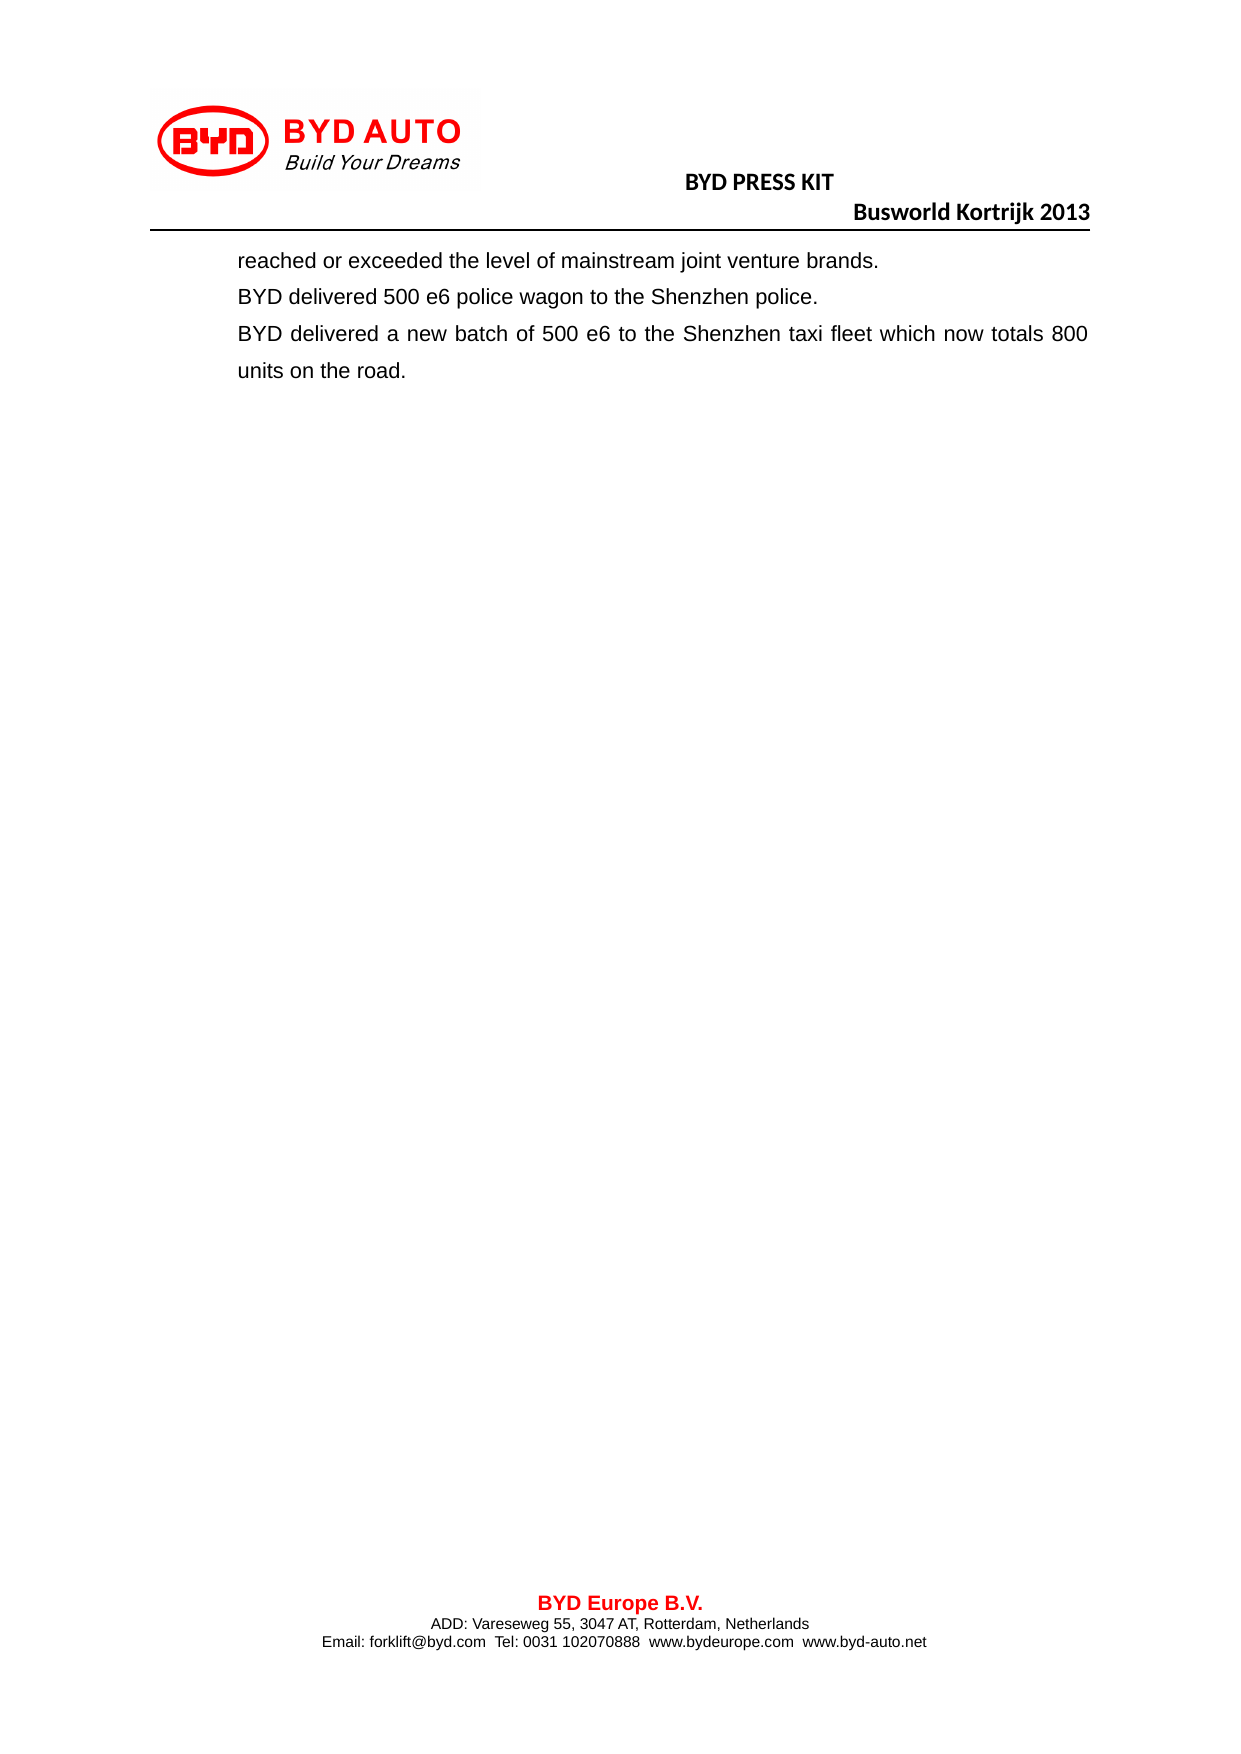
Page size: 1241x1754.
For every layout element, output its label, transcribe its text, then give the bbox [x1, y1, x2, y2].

text BYD released the quality survey IQS10, signifying that the quality of BYD autos has reached or exceeded the level of mainstream joint venture brands. [237, 244, 1090, 277]
text BYD delivered 500 e6 police wagon to the Shenzhen police. [237, 281, 1090, 313]
picture [150, 88, 482, 191]
text BYD delivered a new batch of 500 e6 to the Shenzhen taxi fleet which now totals 800 units on the road. [237, 317, 1090, 387]
